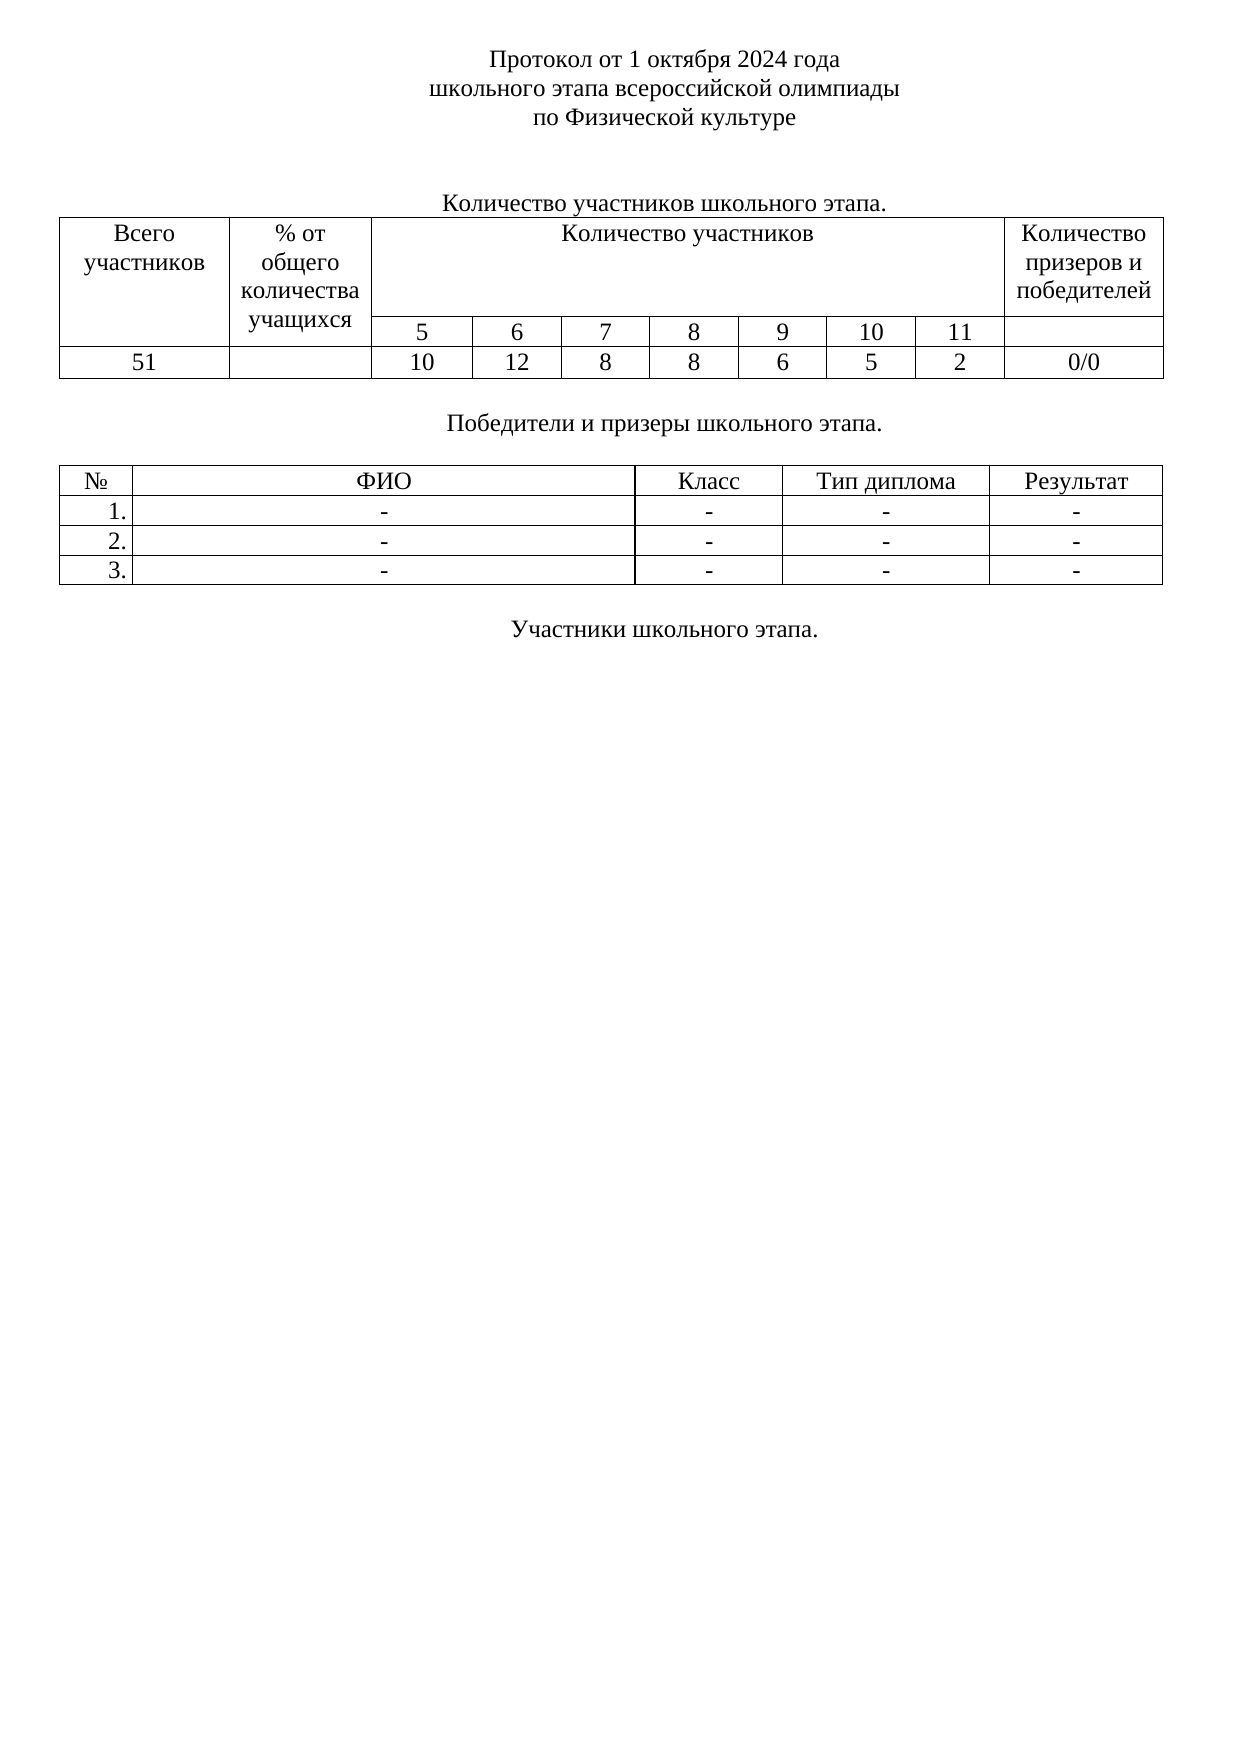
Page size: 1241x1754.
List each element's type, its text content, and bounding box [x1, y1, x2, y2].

table_cell - [133, 556, 634, 584]
table_cell 0/0 [1005, 347, 1163, 378]
table_cell - [133, 496, 634, 525]
table_header % от общего количества учащихся [230, 218, 371, 346]
table_cell - [636, 556, 782, 584]
table_header Количество призеров и победителей [1005, 218, 1163, 316]
table_cell - [133, 526, 634, 554]
table_cell [1005, 317, 1163, 346]
table_cell 12 [473, 347, 561, 378]
text Участники школьного этапа. [177, 614, 1152, 643]
table_cell 8 [650, 347, 738, 378]
text школьного этапа всероссийской олимпиады [177, 73, 1152, 102]
table_cell - [990, 496, 1162, 525]
table_header Тип диплома [783, 466, 989, 495]
table_header Класс [636, 466, 782, 495]
table_cell 5 [827, 347, 915, 378]
table_cell - [636, 496, 782, 525]
table_cell [60, 556, 132, 584]
table_cell 10 [827, 317, 915, 346]
table_header № [60, 466, 132, 495]
table_cell 8 [650, 317, 738, 346]
table_header ФИО [133, 466, 634, 495]
table_cell - [783, 556, 989, 584]
text Количество участников школьного этапа. [177, 188, 1152, 217]
table_cell 51 [60, 347, 229, 378]
table_cell 10 [372, 347, 472, 378]
table_cell [230, 347, 371, 378]
table_cell 11 [916, 317, 1004, 346]
text Победители и призеры школьного этапа. [177, 408, 1152, 436]
table_cell 9 [739, 317, 826, 346]
table_header Результат [990, 466, 1162, 495]
table_cell [60, 526, 132, 554]
table_cell - [990, 556, 1162, 584]
text по Физической культуре [177, 102, 1152, 131]
table_cell - [990, 526, 1162, 554]
table_header Количество участников [372, 218, 1004, 316]
table_cell 5 [372, 317, 472, 346]
table_cell 6 [473, 317, 561, 346]
table_cell [60, 496, 132, 525]
table_cell 6 [739, 347, 826, 378]
table_cell 8 [562, 347, 649, 378]
table_cell - [636, 526, 782, 554]
table_header Всего участников [60, 218, 229, 346]
table_cell 7 [562, 317, 649, 346]
text Протокол от 1 октября 2024 года [177, 44, 1152, 73]
table_cell - [783, 526, 989, 554]
table_cell - [783, 496, 989, 525]
table_cell 2 [916, 347, 1004, 378]
